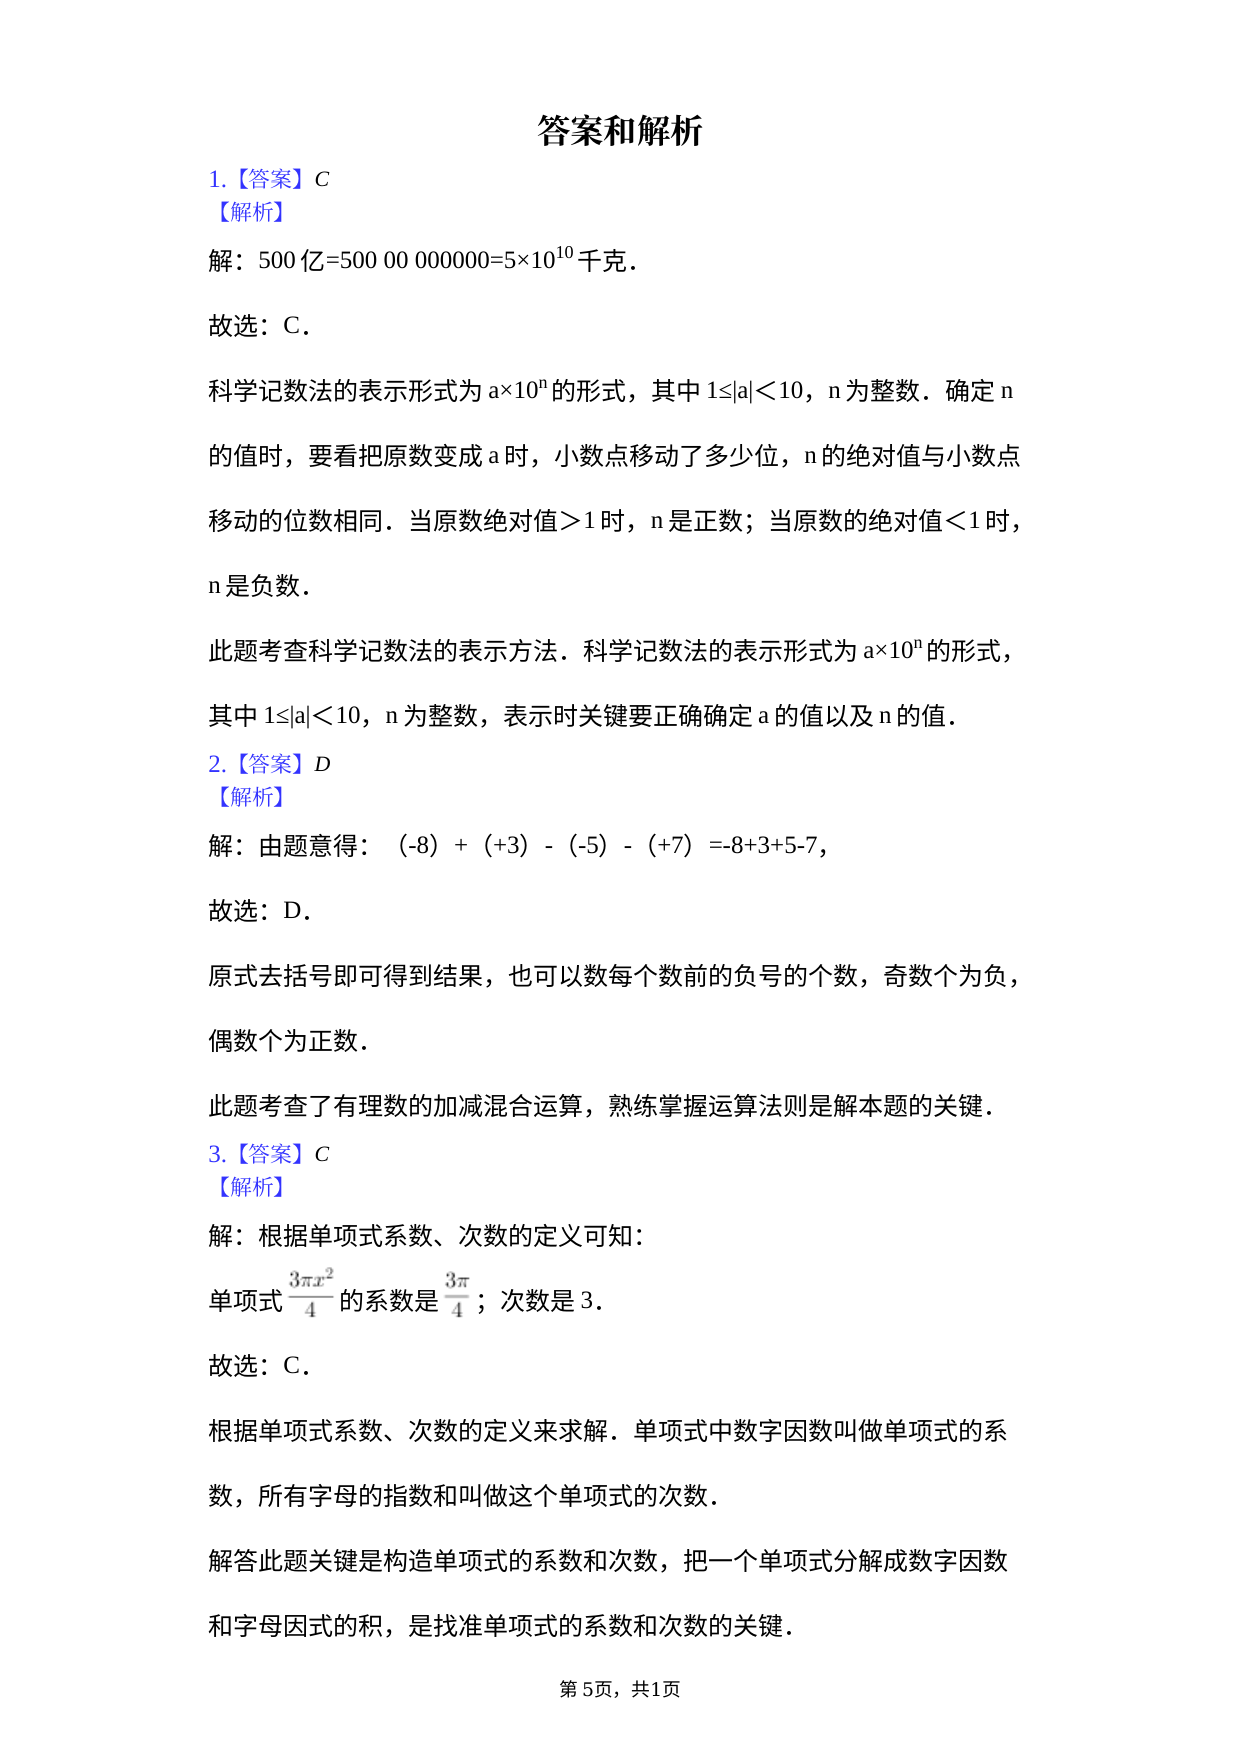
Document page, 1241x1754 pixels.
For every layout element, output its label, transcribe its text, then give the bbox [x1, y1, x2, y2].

picture [439, 1270, 476, 1322]
picture [283, 1266, 340, 1322]
text 解：500亿=500 00 000000=5×1010千克． 故选：C． 科学记数法的表示形式为a×10n的形式，其中1≤|a|＜10，n为整数．确定n的值时，要看把原数变成a时，小数点移动了多少位，n的绝对值与小数点移动的位数相同．当原数绝对值＞1时，n是正数；当原数的绝对值＜1时，n是负数． 此题考查科学记数法的表示方法．科学记数法的表示形式为a×10n的形式，其中1≤|a|＜10，n为整数，表示时关键要正确确定a的值以及n的值． [208, 227, 1032, 747]
list 2.【答案】D 【解析】 [208, 747, 1032, 812]
list 3.【答案】C 【解析】 [208, 1137, 1032, 1202]
list 1.【答案】C 【解析】 [208, 162, 1032, 227]
list 答案和解析 [208, 97, 1032, 162]
text 解：由题意得：（-8）+（+3）-（-5）-（+7）=-8+3+5-7， 故选：D． 原式去括号即可得到结果，也可以数每个数前的负号的个数，奇数个为负，偶数个为正数． 此题考查了有理数的加减混合运算，熟练掌握运算法则是解本题的关键． [208, 812, 1032, 1137]
text 解：根据单项式系数、次数的定义可知： 单项式的系数是；次数是3． 故选：C． 根据单项式系数、次数的定义来求解．单项式中数字因数叫做单项式的系数，所有字母的指数和叫做这个单项式的次数． 解答此题关键是构造单项式的系数和次数，把一个单项式分解成数字因数和字母因式的积，是找准单项式的系数和次数的关键． [208, 1202, 1032, 1657]
